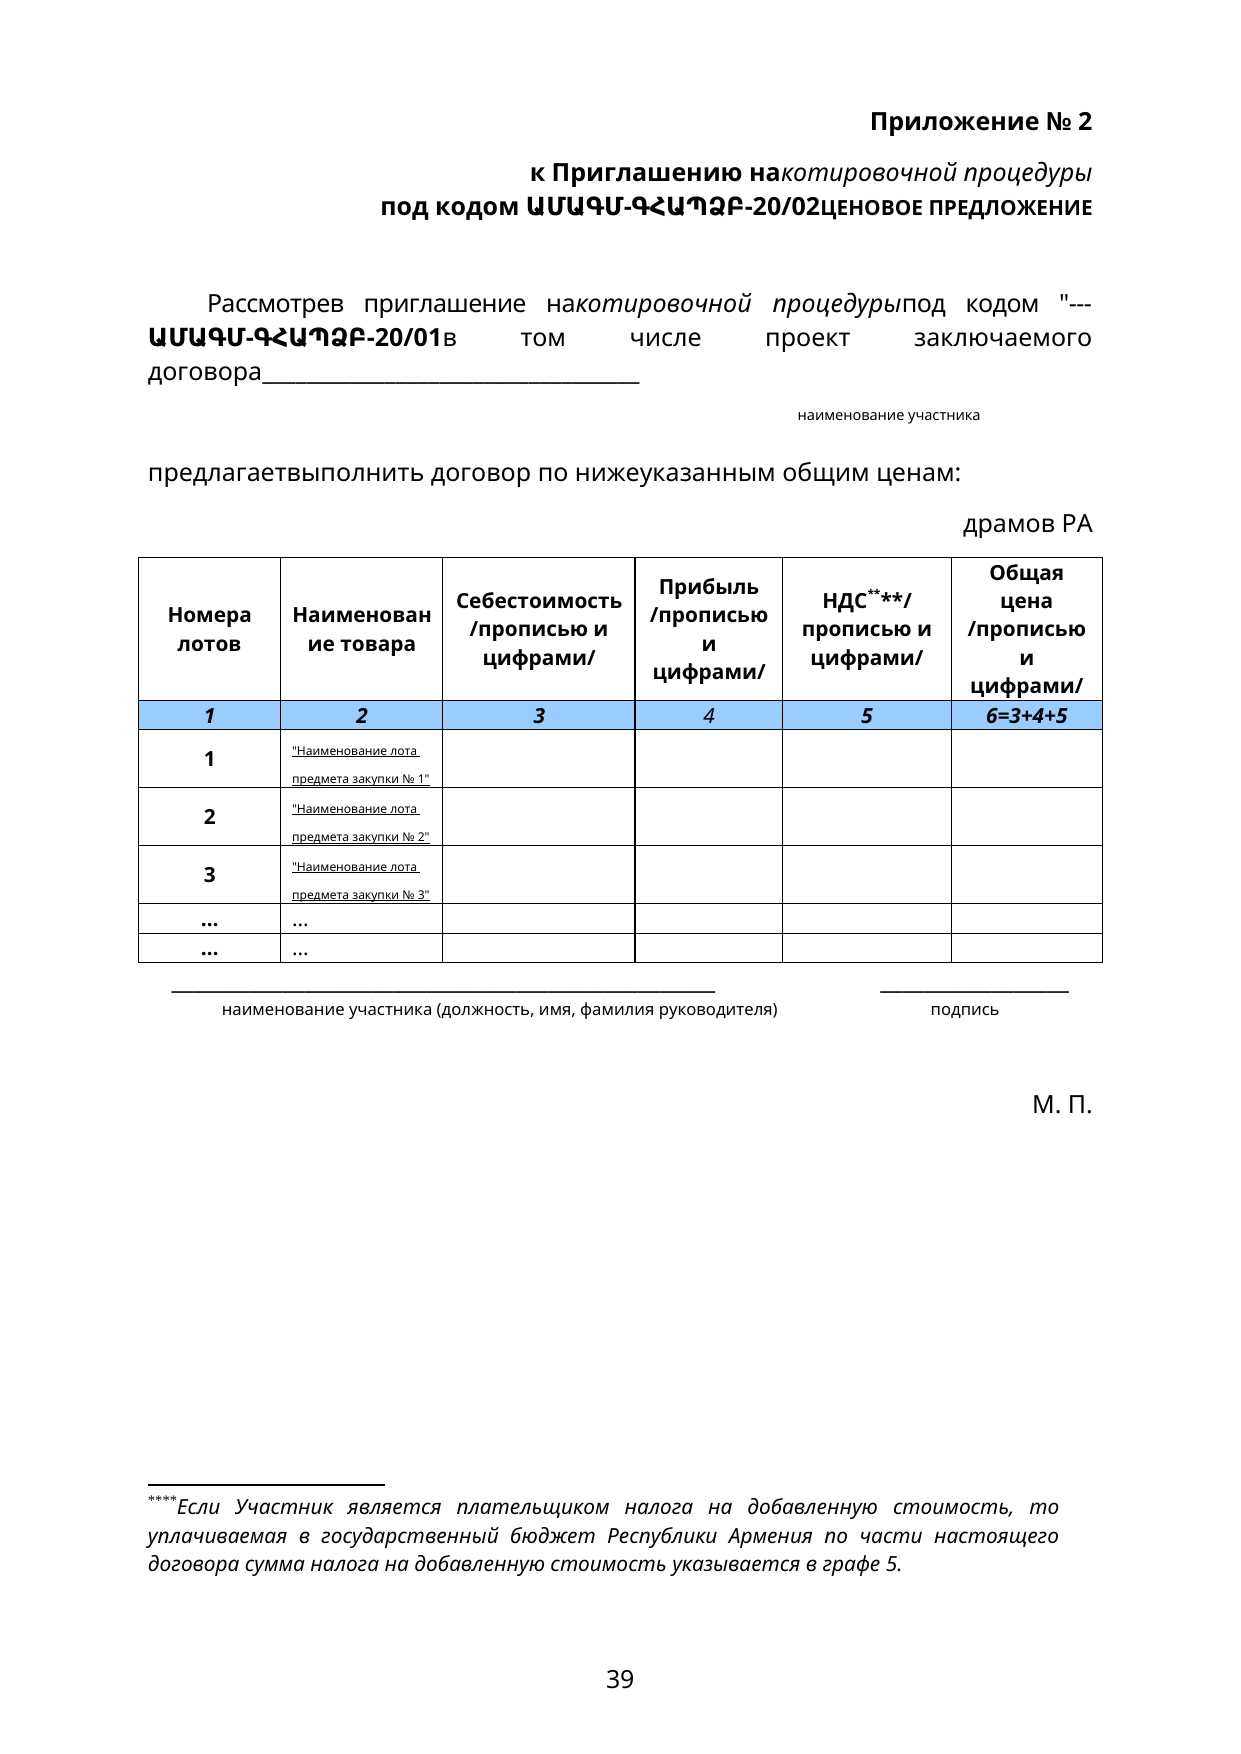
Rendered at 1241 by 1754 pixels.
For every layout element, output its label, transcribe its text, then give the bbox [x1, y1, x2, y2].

table_cell 6=3+4+5 [952, 701, 1102, 729]
table_cell 5 [783, 701, 951, 729]
table_cell 2 [281, 701, 442, 729]
table_cell [636, 730, 782, 787]
table_cell [443, 788, 634, 845]
table_cell [952, 904, 1102, 932]
table_cell [783, 904, 951, 932]
table_cell [443, 904, 634, 932]
table_cell [952, 788, 1102, 845]
table_header Наименование товара [281, 558, 442, 700]
table_header НДС**/прописью и цифрами/ [783, 558, 951, 700]
table_cell [783, 846, 951, 903]
table_cell 3 [139, 846, 280, 903]
table_cell [783, 730, 951, 787]
table_cell [443, 934, 634, 962]
text М. П. [148, 1087, 1092, 1121]
table_cell "Наименование лота предмета закупки № 2" [281, 788, 442, 845]
text к Приглашению накотировочной процедуры под кодом ԱՄԱԳՄ-ԳՀԱՊՁԲ-20/02ЦЕНОВОЕ ПРЕДЛОЖЕНИЕ [148, 154, 1092, 222]
table_cell … [139, 904, 280, 932]
text наименование участника (должность, имя, фамилия руководителя) подпись [222, 997, 1092, 1020]
table_cell 4 [636, 701, 782, 729]
table_cell ... [281, 934, 442, 962]
text предлагаетвыполнить договор по нижеуказанным общим ценам: [148, 455, 1092, 489]
table_cell [952, 846, 1102, 903]
text Приложение № 2 [148, 103, 1092, 137]
table_cell "Наименование лота предмета закупки № 1" [281, 730, 442, 787]
table_cell [952, 730, 1102, 787]
table_cell [783, 934, 951, 962]
table_header Общая цена /прописью и цифрами/ [952, 558, 1102, 700]
text наименование участника [797, 404, 1092, 438]
table_cell [636, 934, 782, 962]
table_cell ... [281, 904, 442, 932]
text _________________________________________________ _________________ [148, 963, 1092, 997]
table_cell 2 [139, 788, 280, 845]
table_cell [636, 904, 782, 932]
table_cell [636, 846, 782, 903]
text драмов РА [148, 506, 1092, 540]
table_cell [636, 788, 782, 845]
text Рассмотрев приглашение накотировочной процедурыпод кодом "---ԱՄԱԳՄ-ԳՀԱՊՁԲ-20/01в том числе проект заключаемого договора__________________________________ [148, 286, 1092, 388]
table_cell "Наименование лота предмета закупки № 3" [281, 846, 442, 903]
table_cell [952, 934, 1102, 962]
table_cell [443, 846, 634, 903]
table_cell [443, 730, 634, 787]
table_header Себестоимость/прописью и цифрами/ [443, 558, 634, 700]
table_cell … [139, 934, 280, 962]
table_cell 1 [139, 730, 280, 787]
table_cell 3 [443, 701, 634, 729]
table_header Прибыль /прописью и цифрами/ [636, 558, 782, 700]
table_cell 1 [139, 701, 280, 729]
table_header Номера лотов [139, 558, 280, 700]
table_cell [783, 788, 951, 845]
